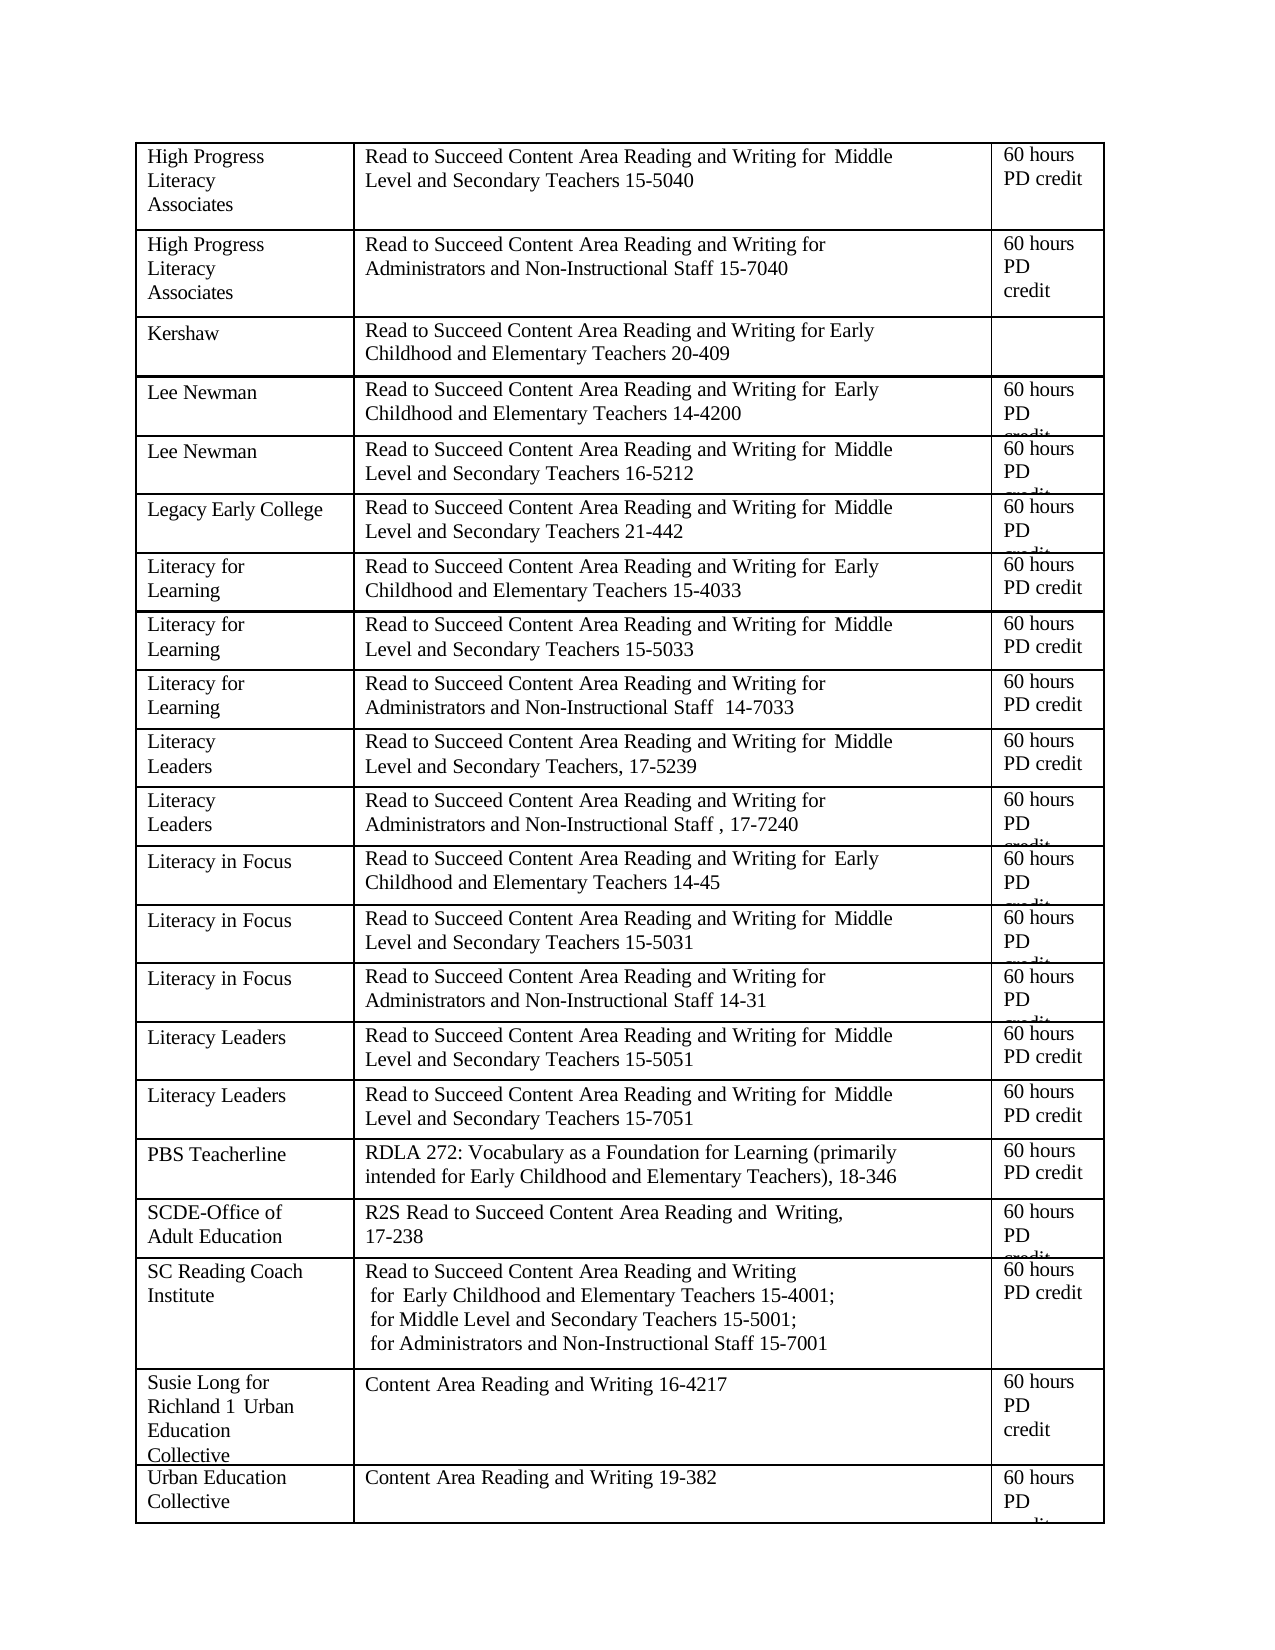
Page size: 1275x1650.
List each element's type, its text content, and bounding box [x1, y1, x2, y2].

table_cell Read to Succeed Content Area Reading and Writing for Middle Level and Secondary Teachers 15-5040 [355, 144, 991, 229]
table_cell 60 hours PD credit [992, 1200, 1103, 1257]
table_cell 60 hours PD credit [992, 378, 1103, 435]
table_cell 60 hours PD credit [992, 1023, 1103, 1079]
table_cell SCDE-Office of Adult Education [137, 1200, 353, 1257]
table_cell PBS Teacherline [137, 1140, 353, 1198]
table_cell 60 hours PD credit [992, 671, 1103, 727]
table_cell Literacy Leaders [137, 1081, 353, 1138]
table_cell Read to Succeed Content Area Reading and Writing for Administrators and Non-Instructional Staff 14-31 [355, 964, 991, 1021]
table_cell 60 hours PD credit [992, 144, 1103, 229]
table_cell Read to Succeed Content Area Reading and Writing for Middle Level and Secondary Teachers 21-442 [355, 495, 991, 552]
table_cell Read to Succeed Content Area Reading and Writing for Middle Level and Secondary Teachers 15-5051 [355, 1023, 991, 1079]
table_cell Literacy for Learning [137, 671, 353, 727]
table_cell Read to Succeed Content Area Reading and Writing for Early Childhood and Elementary Teachers 15-4001; for Middle Level and Secondary Teachers 15-5001; for Administrators and Non-Instructional Staff 15-7001 [355, 1259, 991, 1368]
table_cell 60 hours PD credit [992, 906, 1103, 962]
table_cell 60 hours PD credit [992, 613, 1103, 669]
table_cell Literacy in Focus [137, 906, 353, 962]
table_cell Lee Newman [137, 437, 353, 493]
table_cell Literacy Leaders [137, 788, 353, 845]
table_cell Read to Succeed Content Area Reading and Writing for Administrators and Non-Instructional Staff 15-7040 [355, 231, 991, 316]
table_cell 60 hours PD credit [992, 437, 1103, 493]
table_cell Susie Long for Richland 1 Urban Education Collective [137, 1370, 353, 1464]
table_cell Read to Succeed Content Area Reading and Writing for Early Childhood and Elementary Teachers 15-4033 [355, 554, 991, 610]
table_cell 60 hours PD credit [992, 730, 1103, 786]
table_cell Literacy in Focus [137, 847, 353, 904]
table_cell 60 hours PD credit [992, 1370, 1103, 1464]
table_cell SC Reading Coach Institute [137, 1259, 353, 1368]
table_cell 60 hours PD credit [992, 1259, 1103, 1368]
table_cell 60 hours PD credit [992, 1466, 1103, 1522]
table_cell 60 hours PD credit [992, 554, 1103, 610]
table_cell Read to Succeed Content Area Reading and Writing for Administrators and Non-Instructional Staff , 17-7240 [355, 788, 991, 845]
table_cell Read to Succeed Content Area Reading and Writing for Early Childhood and Elementary Teachers 20-409 [355, 318, 991, 375]
table_cell [992, 318, 1103, 375]
table_cell Read to Succeed Content Area Reading and Writing for Middle Level and Secondary Teachers, 17-5239 [355, 730, 991, 786]
table_cell Literacy for Learning [137, 613, 353, 669]
table_cell Kershaw [137, 318, 353, 375]
table_cell Read to Succeed Content Area Reading and Writing for Early Childhood and Elementary Teachers 14-4200 [355, 378, 991, 435]
table_cell Legacy Early College [137, 495, 353, 552]
table_cell Literacy for Learning [137, 554, 353, 610]
table_cell 60 hours PD credit [992, 1081, 1103, 1138]
table_cell RDLA 272: Vocabulary as a Foundation for Learning (primarily intended for Early Childhood and Elementary Teachers), 18-346 [355, 1140, 991, 1198]
table_cell Literacy in Focus [137, 964, 353, 1021]
table_cell Read to Succeed Content Area Reading and Writing for Middle Level and Secondary Teachers 15-7051 [355, 1081, 991, 1138]
table_cell Read to Succeed Content Area Reading and Writing for Administrators and Non-Instructional Staff 14-7033 [355, 671, 991, 727]
table_cell Lee Newman [137, 378, 353, 435]
table_cell Content Area Reading and Writing 19-382 [355, 1466, 991, 1522]
table_cell 60 hours PD credit [992, 788, 1103, 845]
table_cell Literacy Leaders [137, 1023, 353, 1079]
table_cell 60 hours PD credit [992, 964, 1103, 1021]
table_cell Content Area Reading and Writing 16-4217 [355, 1370, 991, 1464]
table_cell High Progress Literacy Associates [137, 231, 353, 316]
table_cell Read to Succeed Content Area Reading and Writing for Early Childhood and Elementary Teachers 14-45 [355, 847, 991, 904]
table_cell Literacy Leaders [137, 730, 353, 786]
table_cell 60 hours PD credit [992, 495, 1103, 552]
table_cell R2S Read to Succeed Content Area Reading and Writing, 17-238 [355, 1200, 991, 1257]
table_cell Read to Succeed Content Area Reading and Writing for Middle Level and Secondary Teachers 15-5031 [355, 906, 991, 962]
table_cell Read to Succeed Content Area Reading and Writing for Middle Level and Secondary Teachers 16-5212 [355, 437, 991, 493]
table_cell 60 hours PD credit [992, 231, 1103, 316]
table_cell 60 hours PD credit [992, 847, 1103, 904]
table_cell 60 hours PD credit [992, 1140, 1103, 1198]
table_cell Urban Education Collective [137, 1466, 353, 1522]
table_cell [137, 144, 353, 229]
table_cell Read to Succeed Content Area Reading and Writing for Middle Level and Secondary Teachers 15-5033 [355, 613, 991, 669]
